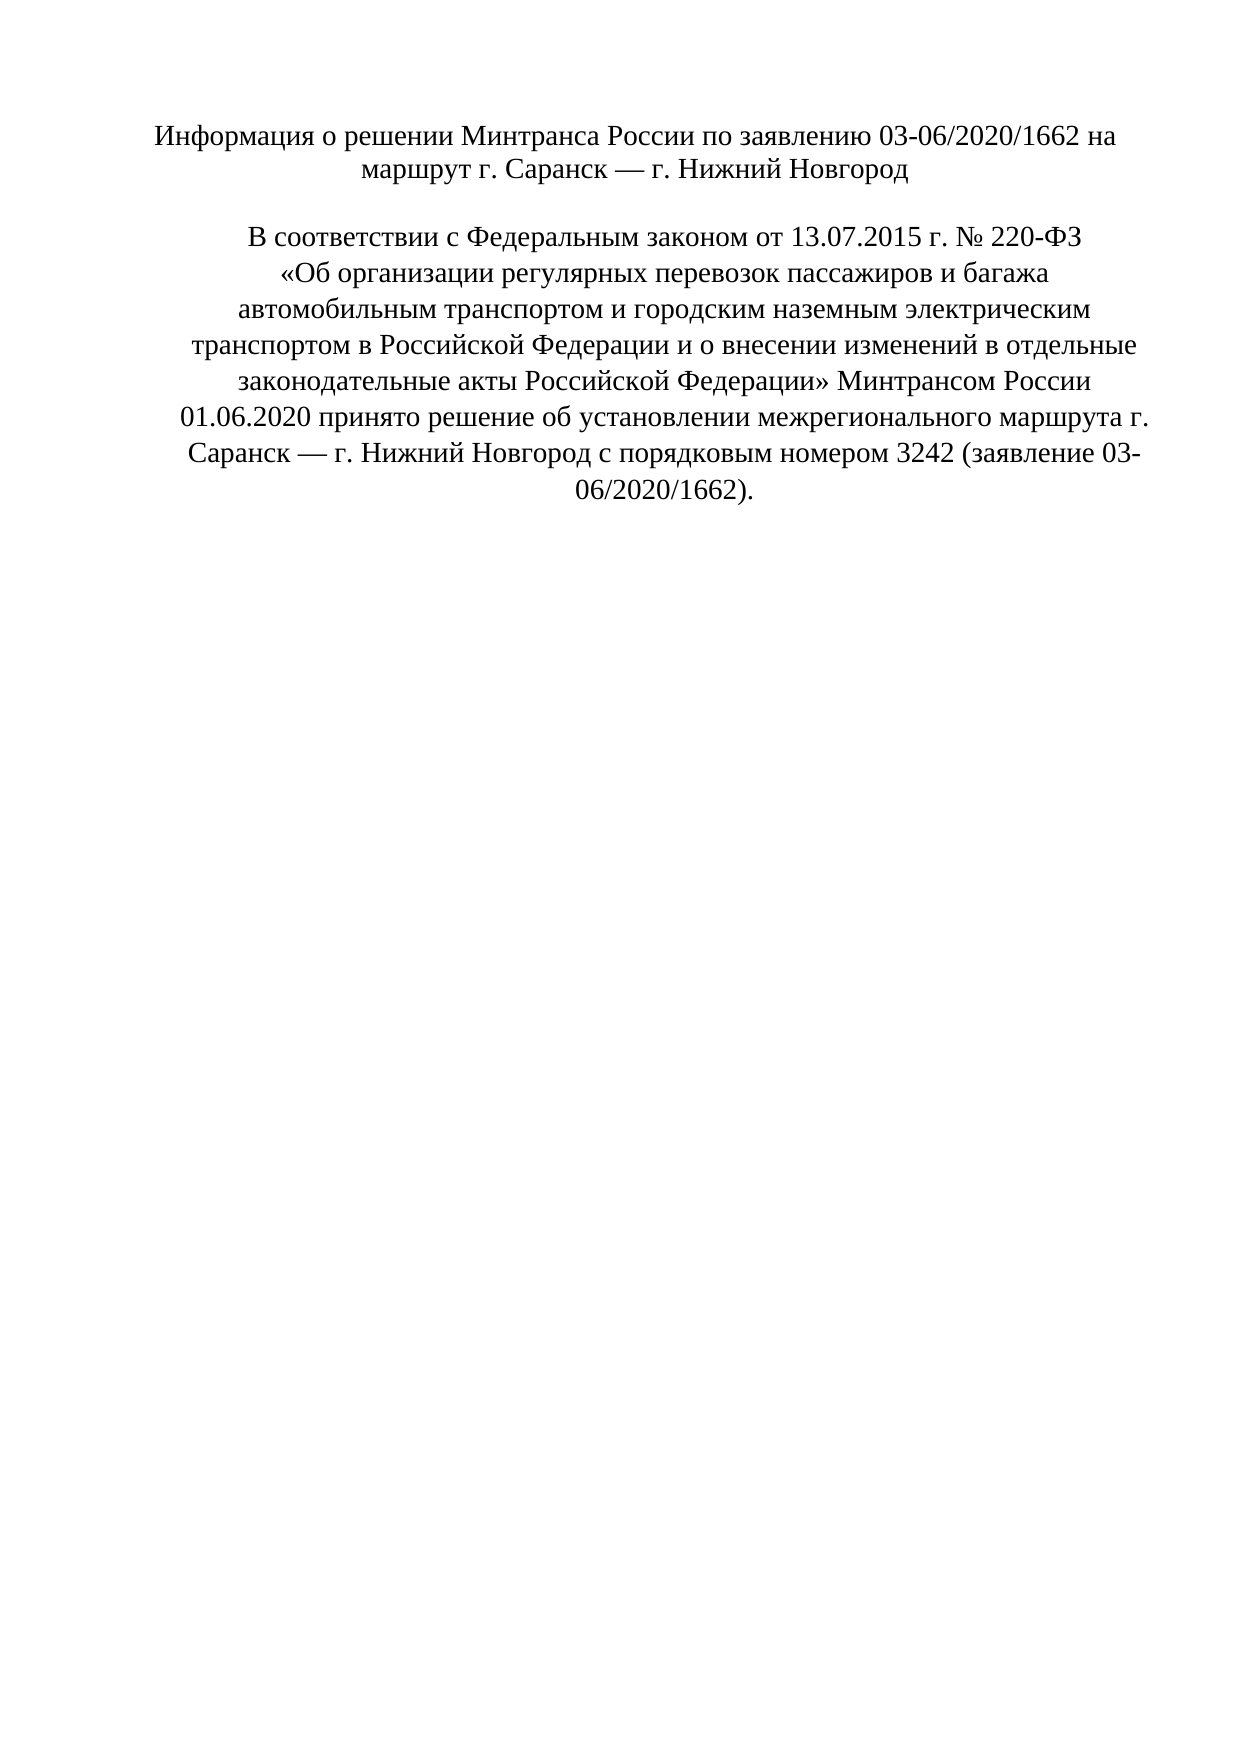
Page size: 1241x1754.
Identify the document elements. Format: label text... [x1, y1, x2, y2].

text В соответствии с Федеральным законом от 13.07.2015 г. № 220-ФЗ «Об организации регулярных перевозок пассажиров и багажа автомобильным транспортом и городским наземным электрическим транспортом в Российской Федерации и о внесении изменений в отдельные законодательные акты Российской Федерации» Минтрансом России 01.06.2020 принято решение об установлении межрегионального маршрута г. Саранск — г. Нижний Новгород с порядковым номером 3242 (заявление 03-06/2020/1662). [177, 219, 1152, 505]
text Информация о решении Минтранса России по заявлению 03-06/2020/1662 на маршрут г. Саранск — г. Нижний Новгород [118, 118, 1152, 185]
